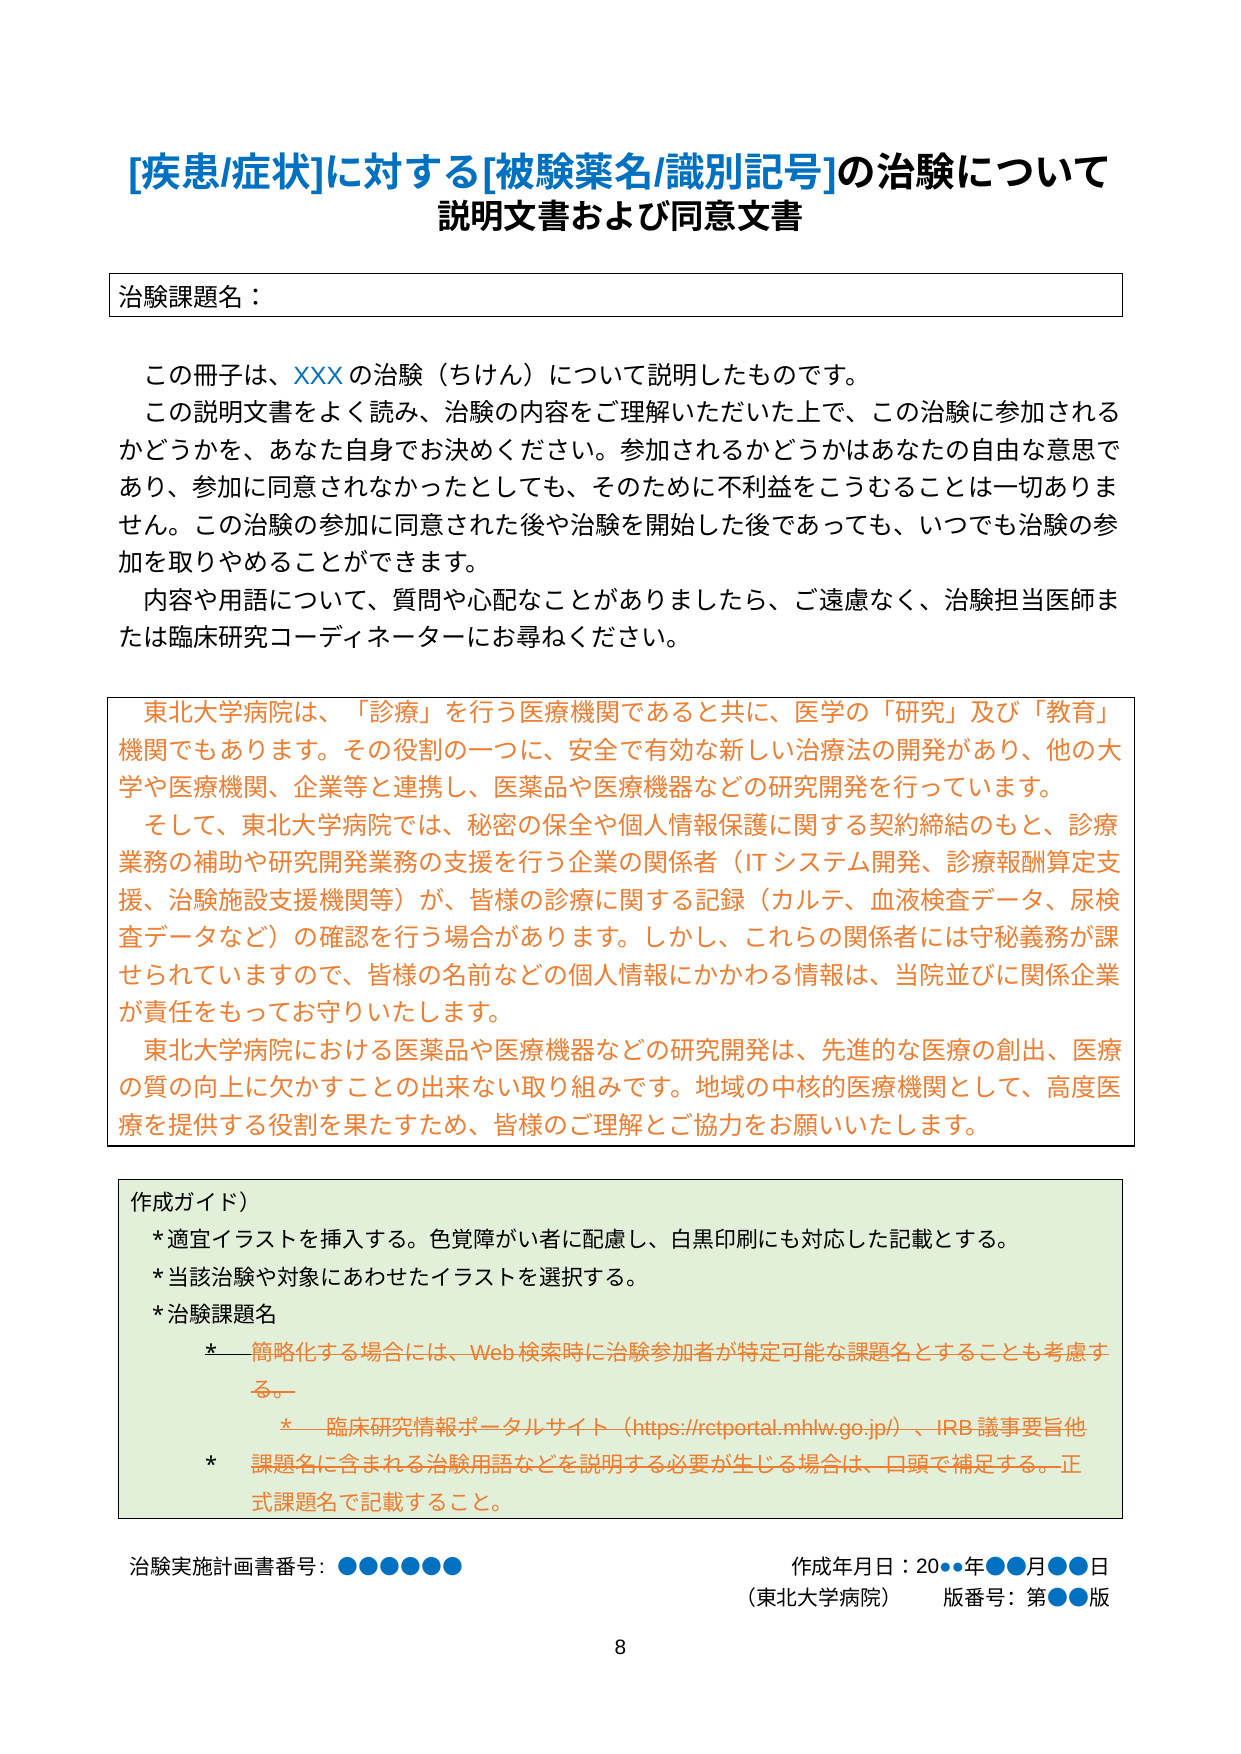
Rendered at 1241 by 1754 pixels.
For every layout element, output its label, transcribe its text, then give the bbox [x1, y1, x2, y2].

text 治験課題名： [110, 274, 1122, 316]
text 東北大学病院は、「診療」を行う医療機関であると共に、医学の「研究」及び「教育」機関でもあります。その役割の一つに、安全で有効な新しい治療法の開発があり、他の大学や医療機関、企業等と連携し、医薬品や医療機器などの研究開発を行っています。 [118, 698, 1122, 804]
text 東北大学病院における医薬品や医療機器などの研究開発は、先進的な医療の創出、医療の質の向上に欠かすことの出来ない取り組みです。地域の中核的医療機関として、高度医療を提供する役割を果たすため、皆様のご理解とご協力をお願いいたします。 [118, 1029, 1122, 1142]
subtitle 説明文書および同意文書 [118, 198, 1122, 236]
text 内容や用語について、質問や心配なことがありましたら、ご遠慮なく、治験担当医師または臨床研究コーディネーターにお尋ねください。 [118, 579, 1122, 654]
text そして、東北大学病院では、秘密の保全や個人情報保護に関する契約締結のもと、診療業務の補助や研究開発業務の支援を行う企業の関係者（ITシステム開発、診療報酬算定支援、治験施設支援機関等）が、皆様の診療に関する記録（カルテ、血液検査データ、尿検査データなど）の確認を行う場合があります。しかし、これらの関係者には守秘義務が課せられていますので、皆様の名前などの個人情報にかかわる情報は、当院並びに関係企業が責任をもってお守りいたします。 [118, 804, 1122, 1029]
text この冊子は、XXXの治験（ちけん）について説明したものです。 [118, 354, 1122, 392]
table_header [119, 1180, 1122, 1518]
text この説明文書をよく読み、治験の内容をご理解いただいた上で、この治験に参加されるかどうかを、あなた自身でお決めください。参加されるかどうかはあなたの自由な意思であり、参加に同意されなかったとしても、そのために不利益をこうむることは一切ありません。この治験の参加に同意された後や治験を開始した後であっても、いつでも治験の参加を取りやめることができます。 [118, 392, 1122, 579]
title [疾患/症状]に対する[被験薬名/識別記号]の治験について [118, 141, 1122, 198]
